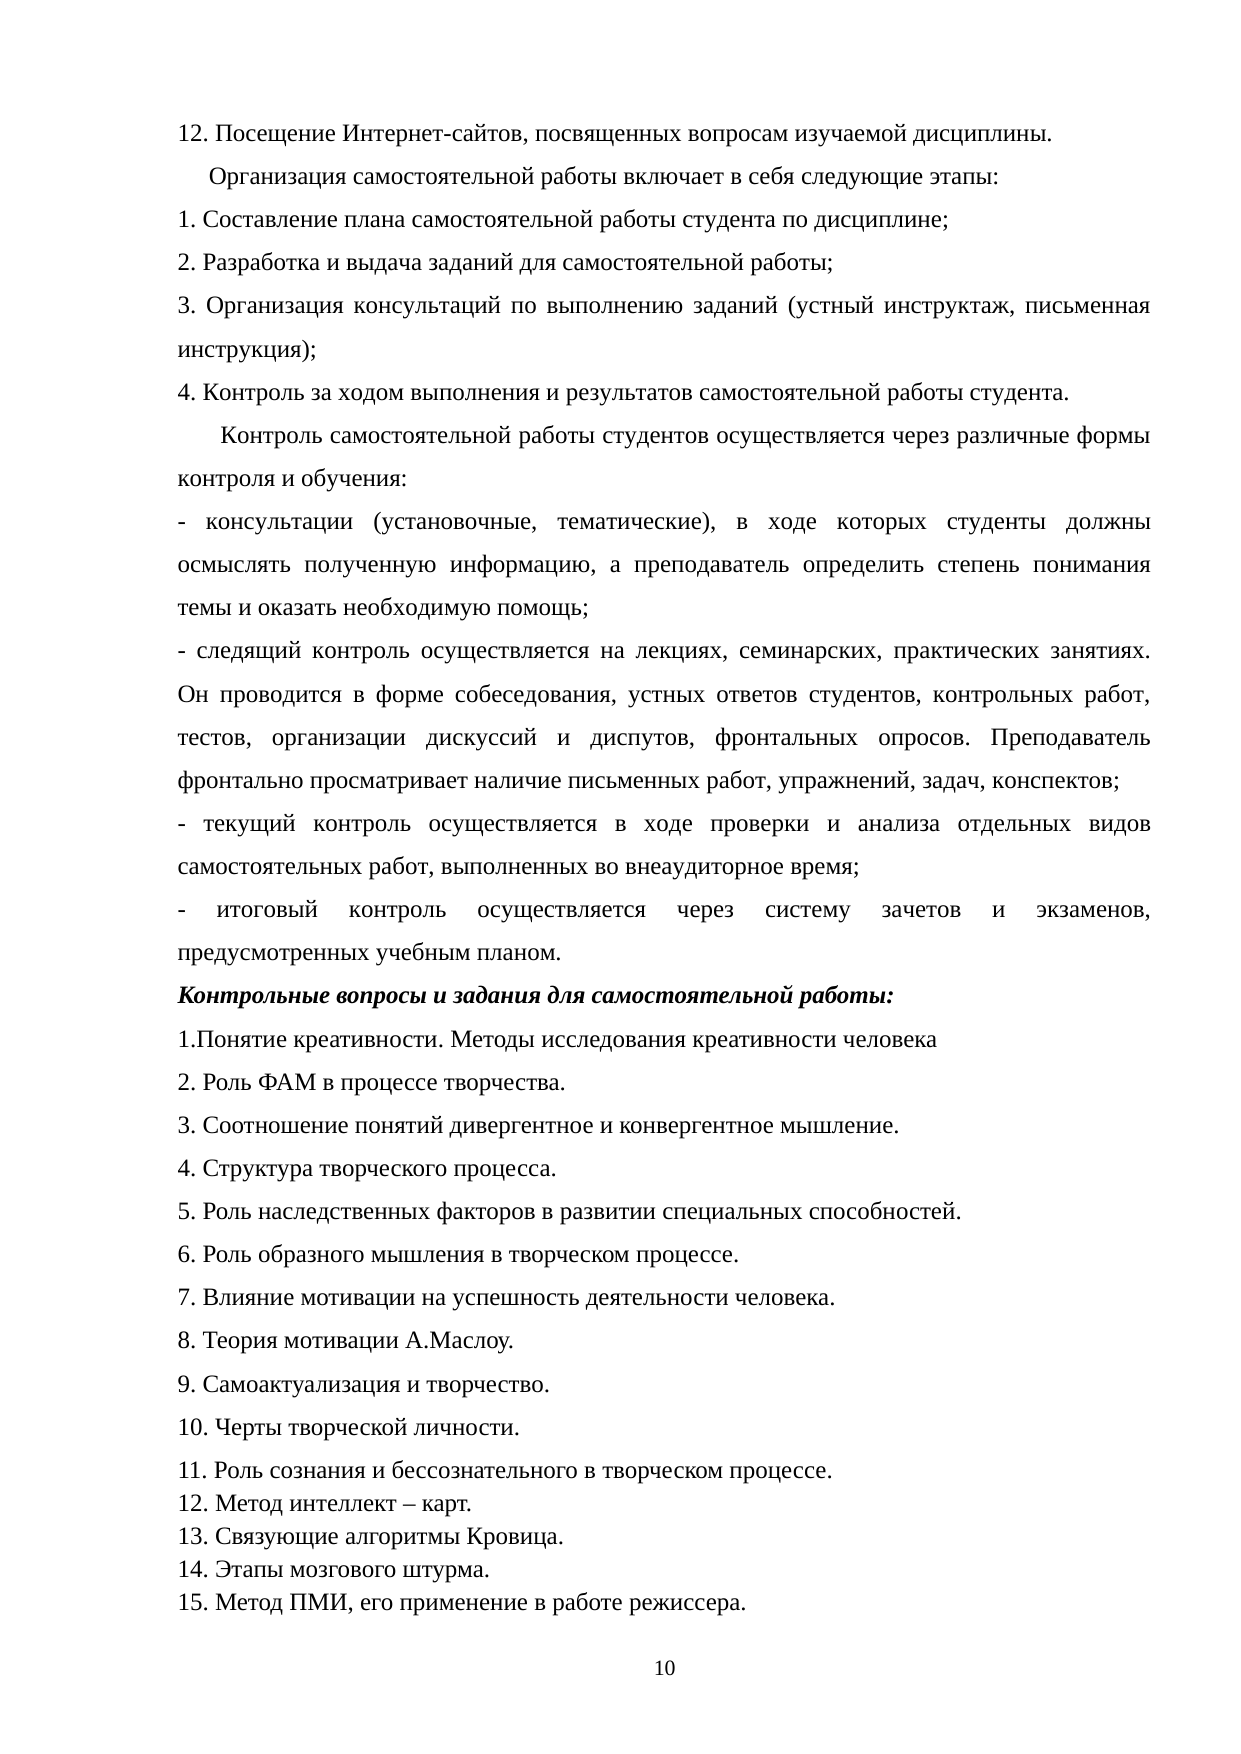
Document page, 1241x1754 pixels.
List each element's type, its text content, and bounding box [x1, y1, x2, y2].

text Контроль самостоятельной работы студентов осуществляется через различные формы контроля и обучения: [177, 420, 1152, 492]
text 12. Посещение Интернет-сайтов, посвященных вопросам изучаемой дисциплины. [177, 118, 1152, 147]
text 12. Метод интеллект – карт. [177, 1488, 1152, 1517]
text 10. Черты творческой личности. [177, 1412, 1152, 1441]
text 9. Самоактуализация и творчество. [177, 1369, 1152, 1397]
text - следящий контроль осуществляется на лекциях, семинарских, практических занятиях. Он проводится в форме собеседования, устных ответов студентов, контрольных работ, тестов, организации дискуссий и диспутов, фронтальных опросов. Преподаватель фронтально просматривает наличие письменных работ, упражнений, задач, конспектов; [177, 636, 1152, 794]
text 1. Составление плана самостоятельной работы студента по дисциплине; [177, 204, 1152, 233]
text 2. Роль ФАМ в процессе творчества. [177, 1067, 1152, 1096]
text 2. Разработка и выдача заданий для самостоятельной работы; [177, 247, 1152, 276]
text Организация самостоятельной работы включает в себя следующие этапы: [177, 161, 1152, 190]
text 11. Роль сознания и бессознательного в творческом процессе. [177, 1455, 1152, 1484]
text - текущий контроль осуществляется в ходе проверки и анализа отдельных видов самостоятельных работ, выполненных во внеаудиторное время; [177, 808, 1152, 880]
text 4. Структура творческого процесса. [177, 1153, 1152, 1182]
text - консультации (установочные, тематические), в ходе которых студенты должны осмыслять полученную информацию, а преподаватель определить степень понимания темы и оказать необходимую помощь; [177, 506, 1152, 621]
text 14. Этапы мозгового штурма. [177, 1554, 1152, 1583]
text 6. Роль образного мышления в творческом процессе. [177, 1239, 1152, 1268]
text 3. Организация консультаций по выполнению заданий (устный инструктаж, письменная инструкция); [177, 291, 1152, 362]
text 4. Контроль за ходом выполнения и результатов самостоятельной работы студента. [177, 377, 1152, 406]
text 3. Соотношение понятий дивергентное и конвергентное мышление. [177, 1110, 1152, 1139]
text - итоговый контроль осуществляется через систему зачетов и экзаменов, предусмотренных учебным планом. [177, 894, 1152, 966]
text 13. Связующие алгоритмы Кровица. [177, 1521, 1152, 1550]
text 8. Теория мотивации А.Маслоу. [177, 1326, 1152, 1354]
text 7. Влияние мотивации на успешность деятельности человека. [177, 1282, 1152, 1311]
text 1.Понятие креативности. Методы исследования креативности человека [177, 1024, 1152, 1052]
text 5. Роль наследственных факторов в развитии специальных способностей. [177, 1196, 1152, 1225]
text 15. Метод ПМИ, его применение в работе режиссера. [177, 1587, 1152, 1616]
text Контрольные вопросы и задания для самостоятельной работы: [177, 981, 1152, 1009]
